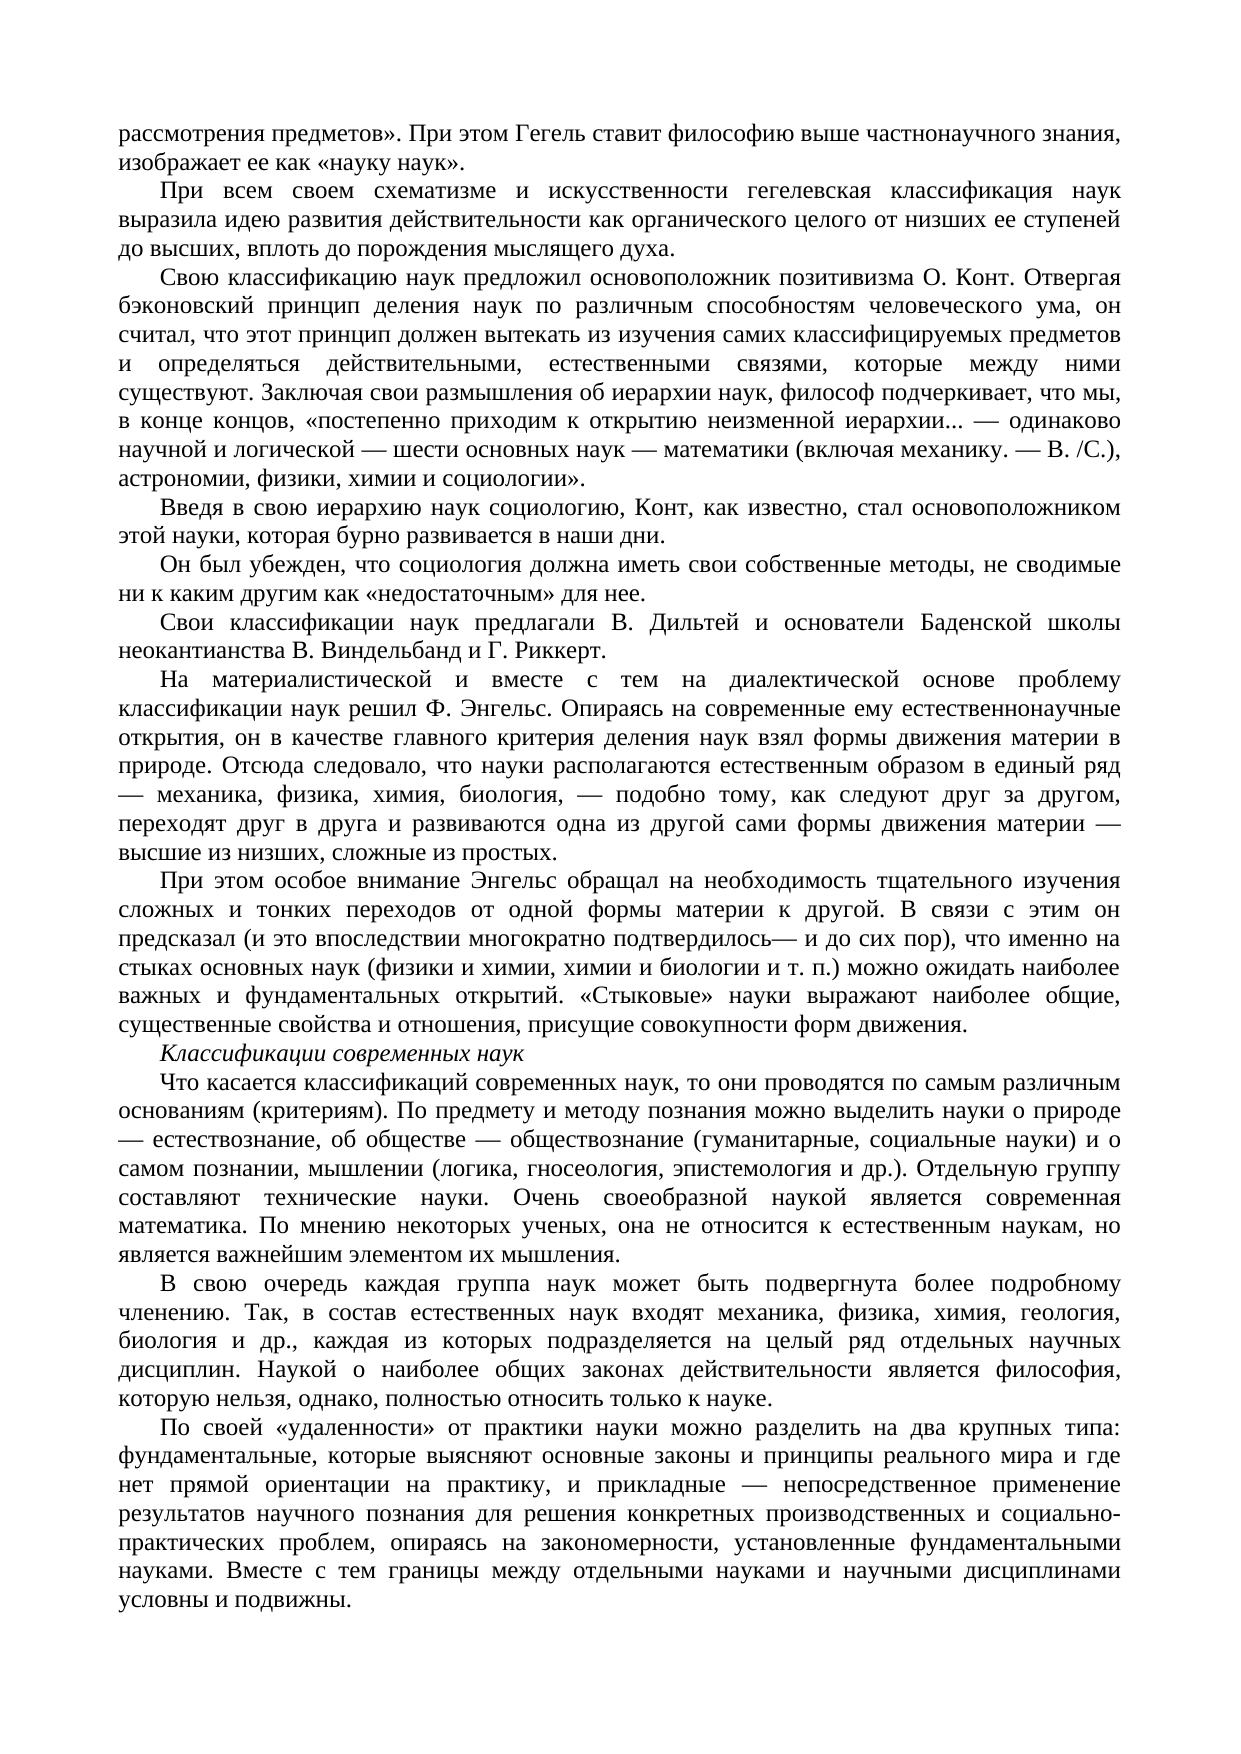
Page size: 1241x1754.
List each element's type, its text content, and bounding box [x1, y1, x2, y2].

text Введя в свою иерархию наук социологию, Конт, как известно, стал основоположником этой науки, которая бурно развивается в наши дни. [118, 492, 1122, 549]
text На материалистической и вместе с тем на диалектической основе проблему классификации наук решил Ф. Энгельс. Опираясь на современные ему естественнонаучные открытия, он в качестве главного критерия деления наук взял формы движения материи в природе. Отсюда следовало, что науки располагаются естественным образом в единый ряд — механика, физика, химия, биология, — подобно тому, как следуют друг за другом, переходят друг в друга и развиваются одна из другой сами формы движения материи — высшие из низших, сложные из простых. [118, 664, 1122, 866]
text Свою классификацию наук предложил основоположник позитивизма О. Конт. Отвергая бэконовский принцип деления наук по различным способностям человеческого ума, он считал, что этот принцип должен вытекать из изучения самих классифицируемых предметов и определяться действительными, естественными связями, которые между ними существуют. Заключая свои размышления об иерархии наук, философ подчеркивает, что мы, в конце концов, «постепенно приходим к открытию неизменной иерархии... — одинаково научной и логической — шести основных наук — математики (включая механику. — В. /С.), астрономии, физики, химии и социологии». [118, 262, 1122, 492]
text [118, 118, 1122, 176]
text Он был убежден, что социология должна иметь свои собственные методы, не сводимые ни к каким другим как «недостаточным» для нее. [118, 549, 1122, 607]
text В свою очередь каждая группа наук может быть подвергнута более подробному членению. Так, в состав естественных наук входят механика, физика, химия, геология, биология и др., каждая из которых подразделяется на целый ряд отдельных научных дисциплин. Наукой о наиболее общих законах действительности является философия, которую нельзя, однако, полностью относить только к науке. [118, 1268, 1122, 1412]
text По своей «удаленности» от практики науки можно разделить на два крупных типа: фундаментальные, которые выясняют основные законы и принципы реального мира и где нет прямой ориентации на практику, и прикладные — непосредственное применение результатов научного познания для решения конкретных производственных и социально-практических проблем, опираясь на закономерности, установленные фундаментальными науками. Вместе с тем границы между отдельными науками и научными дисциплинами условны и подвижны. [118, 1412, 1122, 1613]
text Что касается классификаций современных наук, то они проводятся по самым различным основаниям (критериям). По предмету и методу познания можно выделить науки о природе — естествознание, об обществе — обществознание (гуманитарные, социальные науки) и о самом познании, мышлении (логика, гносеология, эпистемология и др.). Отдельную группу составляют технические науки. Очень своеобразной наукой является современная математика. По мнению некоторых ученых, она не относится к естественным наукам, но является важнейшим элементом их мышления. [118, 1067, 1122, 1268]
text При этом особое внимание Энгельс обращал на необходимость тщательного изучения сложных и тонких переходов от одной формы материи к другой. В связи с этим он предсказал (и это впоследствии многократно подтвердилось— и до сих пор), что именно на стыках основных наук (физики и химии, химии и биологии и т. п.) можно ожидать наиболее важных и фундаментальных открытий. «Стыковые» науки выражают наиболее общие, существенные свойства и отношения, присущие совокупности форм движения. [118, 866, 1122, 1038]
text Классификации современных наук [118, 1038, 1122, 1067]
text Свои классификации наук предлагали В. Дильтей и основатели Баденской школы неокантианства В. Виндельбанд и Г. Риккерт. [118, 607, 1122, 664]
text При всем своем схематизме и искусственности гегелевская классификация наук выразила идею развития действительности как органического целого от низших ее ступеней до высших, вплоть до порождения мыслящего духа. [118, 176, 1122, 262]
